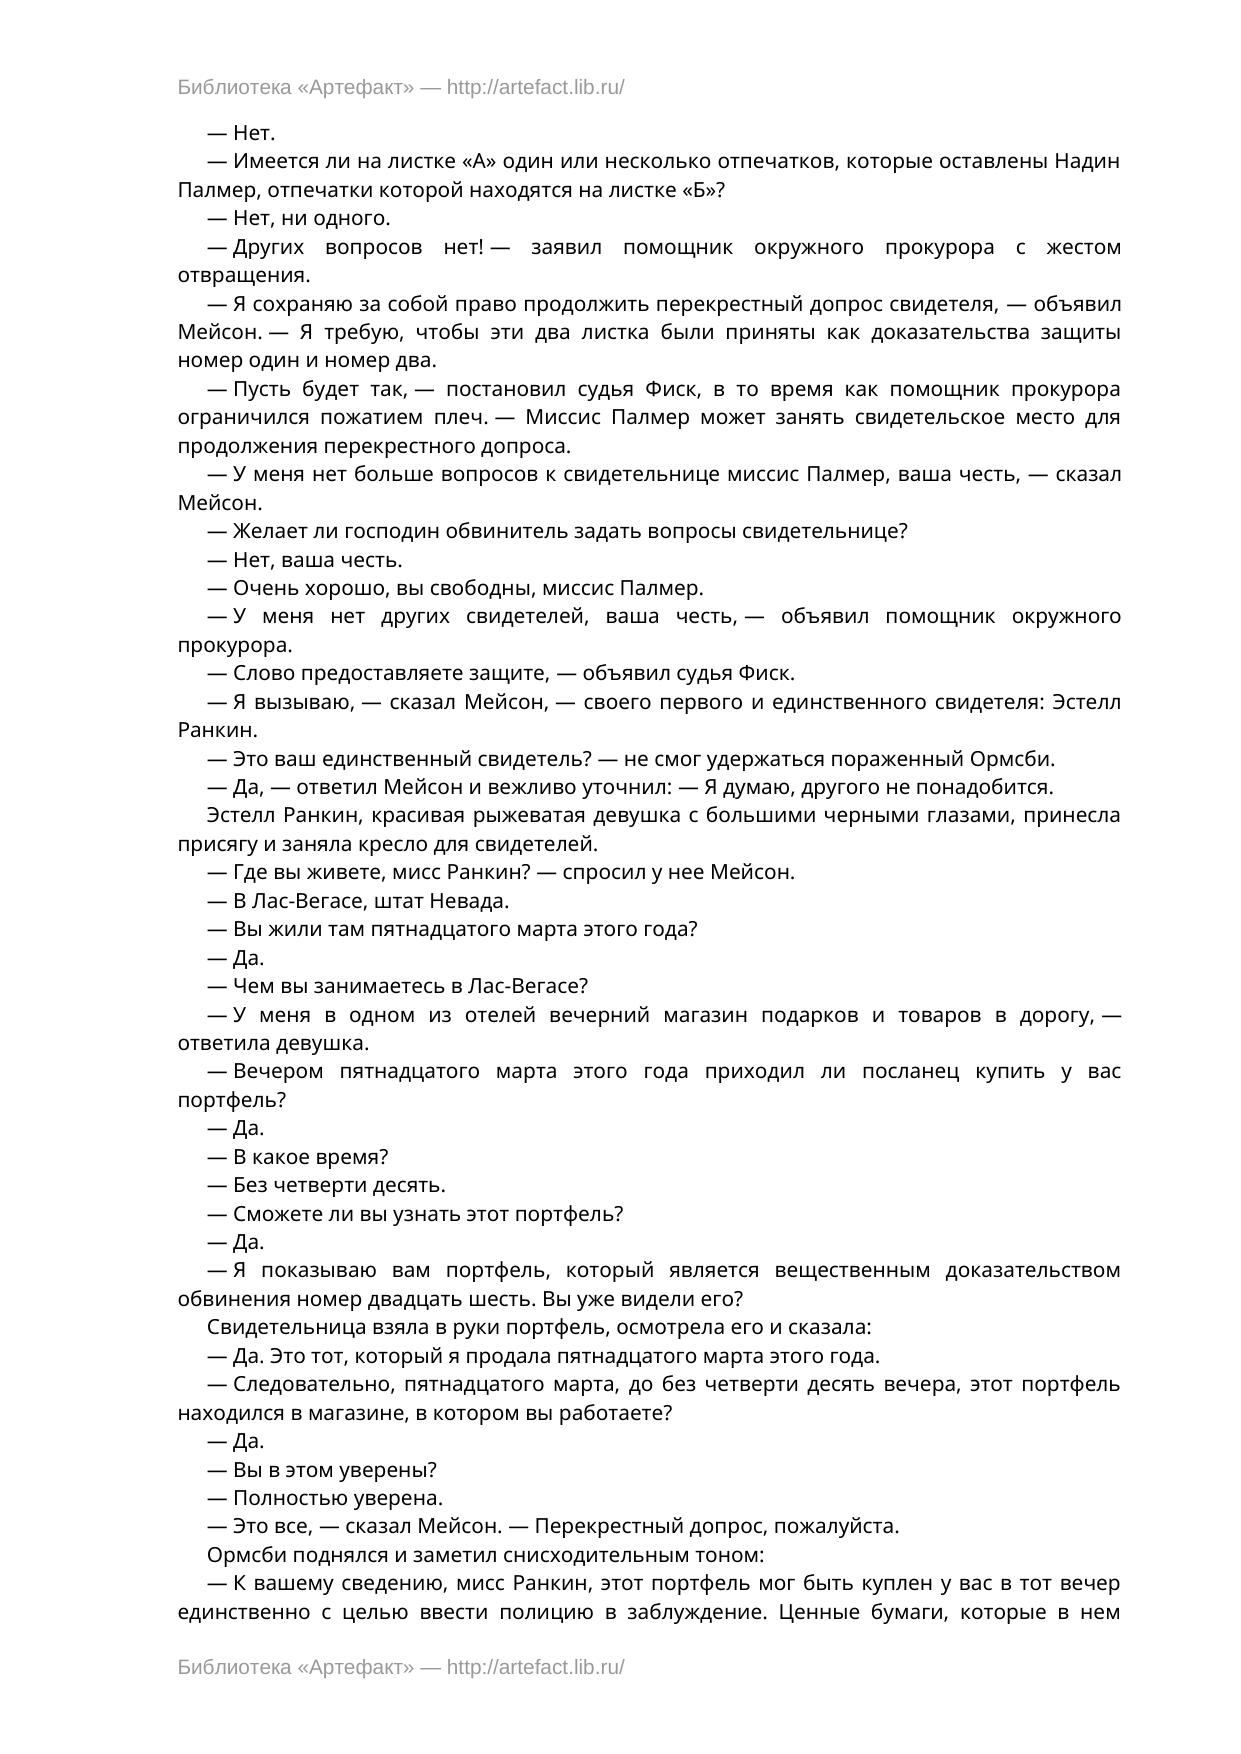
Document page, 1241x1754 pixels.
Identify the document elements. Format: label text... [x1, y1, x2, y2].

text — Нет. [177, 118, 1122, 147]
text — Я показываю вам портфель, который является вещественным доказательством обвинения номер двадцать шесть. Вы уже видели его? [177, 1256, 1122, 1312]
text — Я сохраняю за собой право продолжить перекрестный допрос свидетеля, — объявил Мейсон. — Я требую, чтобы эти два листка были приняты как доказательства защиты номер один и номер два. [177, 289, 1122, 374]
text — У меня нет больше вопросов к свидетельнице миссис Палмер, ваша честь, — сказал Мейсон. [177, 459, 1122, 516]
text — Да. Это тот, который я продала пятнадцатого марта этого года. [177, 1341, 1122, 1369]
text — Слово предоставляете защите, — объявил судья Фиск. [177, 658, 1122, 687]
text — В какое время? [177, 1142, 1122, 1170]
text — Чем вы занимаетесь в Лас-Вегасе? [177, 971, 1122, 1000]
text — Имеется ли на листке «А» один или несколько отпечатков, которые оставлены Надин Палмер, отпечатки которой находятся на листке «Б»? [177, 147, 1122, 203]
text — Желает ли господин обвинитель задать вопросы свидетельнице? [177, 516, 1122, 545]
text — Да. [177, 1426, 1122, 1455]
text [177, 1568, 1122, 1625]
text — Вы жили там пятнадцатого марта этого года? [177, 914, 1122, 943]
text Свидетельница взяла в руки портфель, осмотрела его и сказала: [177, 1312, 1122, 1341]
text — Следовательно, пятнадцатого марта, до без четверти десять вечера, этот портфель находился в магазине, в котором вы работаете? [177, 1369, 1122, 1426]
text — Где вы живете, мисс Ранкин? — спросил у нее Мейсон. [177, 857, 1122, 886]
text — Вечером пятнадцатого марта этого года приходил ли посланец купить у вас портфель? [177, 1057, 1122, 1113]
text — Да. [177, 943, 1122, 971]
text — Пусть будет так, — постановил судья Фиск, в то время как помощник прокурора ограничился пожатием плеч. — Миссис Палмер может занять свидетельское место для продолжения перекрестного допроса. [177, 374, 1122, 459]
text — Это ваш единственный свидетель? — не смог удержаться пораженный Ормсби. [177, 744, 1122, 772]
text — Нет, ваша честь. [177, 545, 1122, 573]
text — Полностью уверена. [177, 1483, 1122, 1512]
text — У меня нет других свидетелей, ваша честь, — объявил помощник окружного прокурора. [177, 602, 1122, 658]
text — В Лас-Вегасе, штат Невада. [177, 886, 1122, 914]
text — Да. [177, 1113, 1122, 1142]
text — Я вызываю, — сказал Мейсон, — своего первого и единственного свидетеля: Эстелл Ранкин. [177, 687, 1122, 744]
text — Это все, — сказал Мейсон. — Перекрестный допрос, пожалуйста. [177, 1512, 1122, 1540]
text — Да, — ответил Мейсон и вежливо уточнил: — Я думаю, другого не понадобится. [177, 772, 1122, 801]
text — У меня в одном из отелей вечерний магазин подарков и товаров в дорогу, — ответила девушка. [177, 1000, 1122, 1057]
text Ормсби поднялся и заметил снисходительным тоном: [177, 1540, 1122, 1568]
text — Сможете ли вы узнать этот портфель? [177, 1199, 1122, 1227]
text — Вы в этом уверены? [177, 1455, 1122, 1483]
text — Других вопросов нет! — заявил помощник окружного прокурора с жестом отвращения. [177, 232, 1122, 289]
text Эстелл Ранкин, красивая рыжеватая девушка с большими черными глазами, принесла присягу и заняла кресло для свидетелей. [177, 801, 1122, 857]
text — Нет, ни одного. [177, 203, 1122, 232]
text — Без четверти десять. [177, 1170, 1122, 1199]
text — Да. [177, 1227, 1122, 1256]
text — Очень хорошо, вы свободны, миссис Палмер. [177, 573, 1122, 602]
